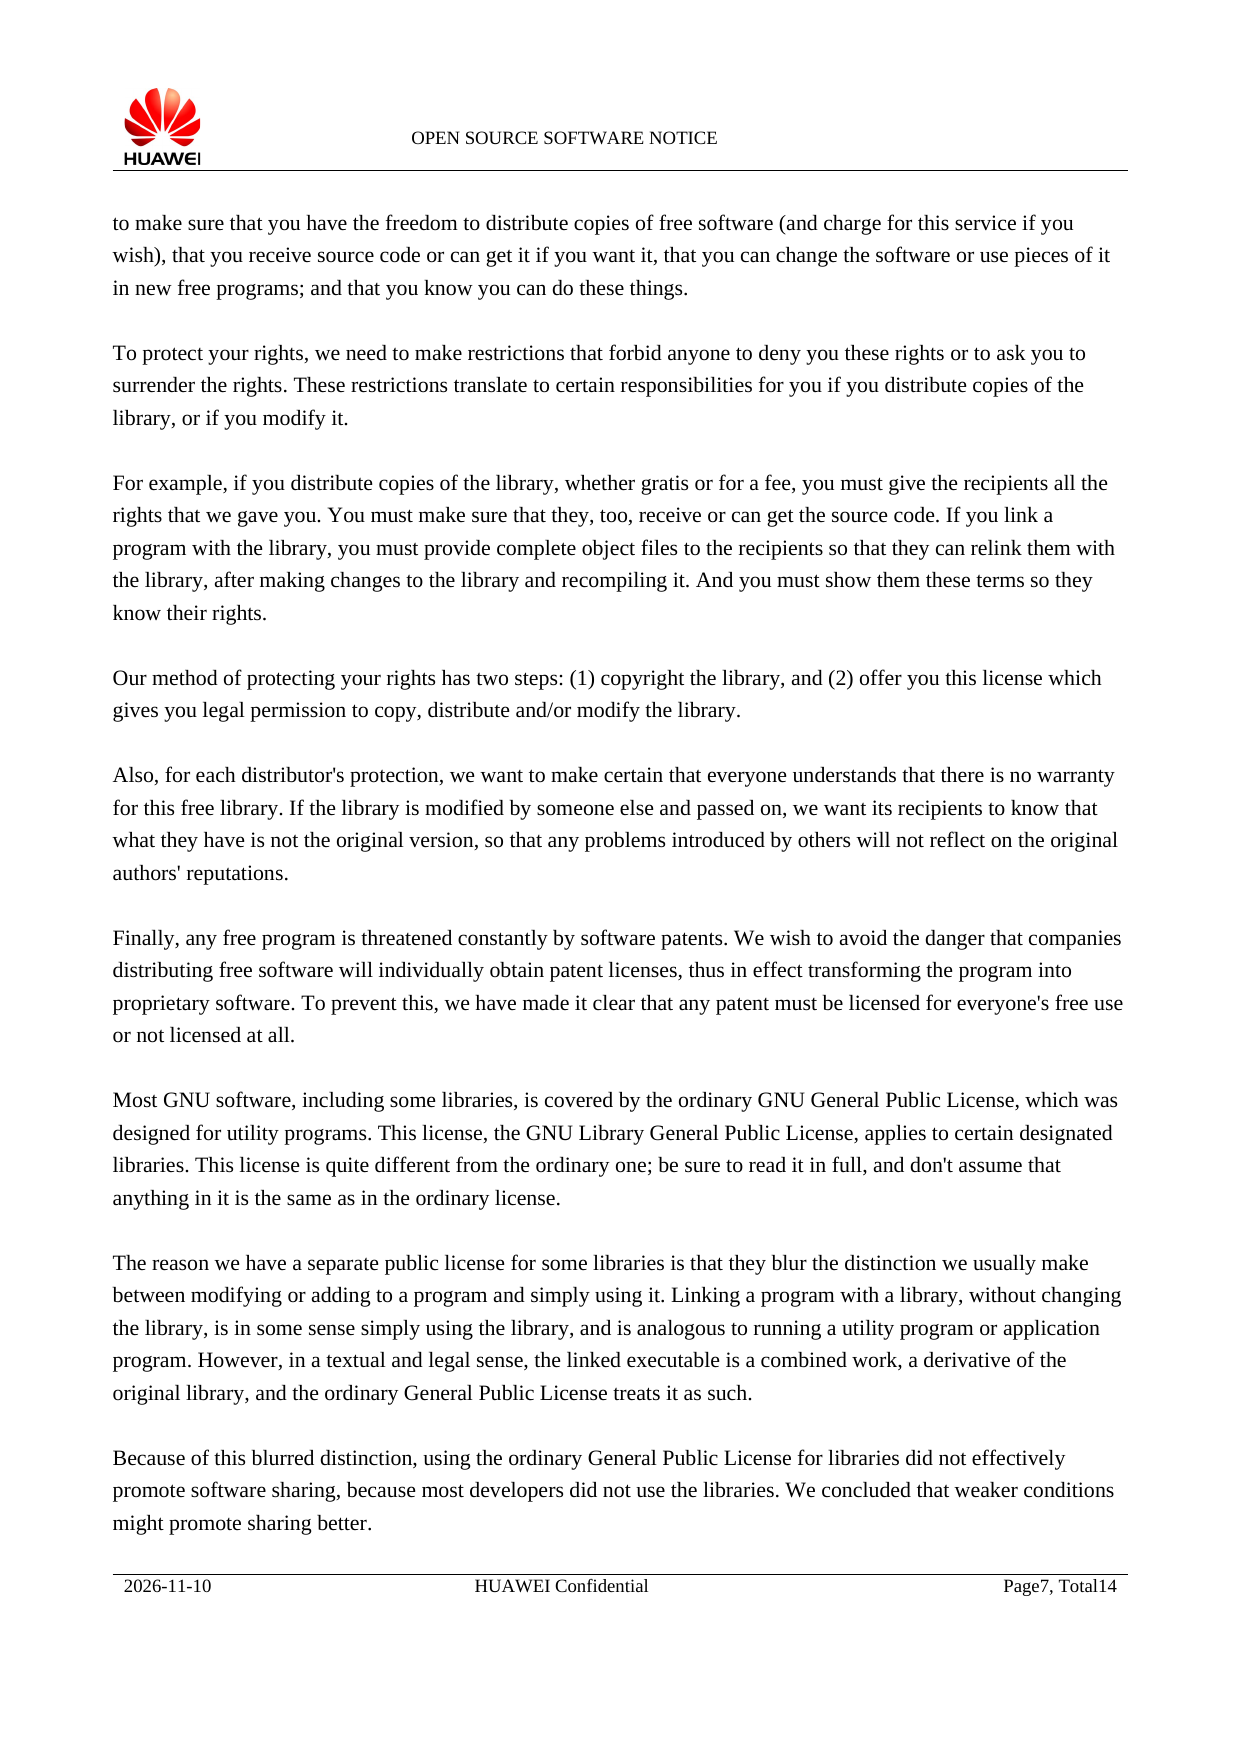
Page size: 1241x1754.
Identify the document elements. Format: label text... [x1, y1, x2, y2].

picture [124, 88, 201, 165]
